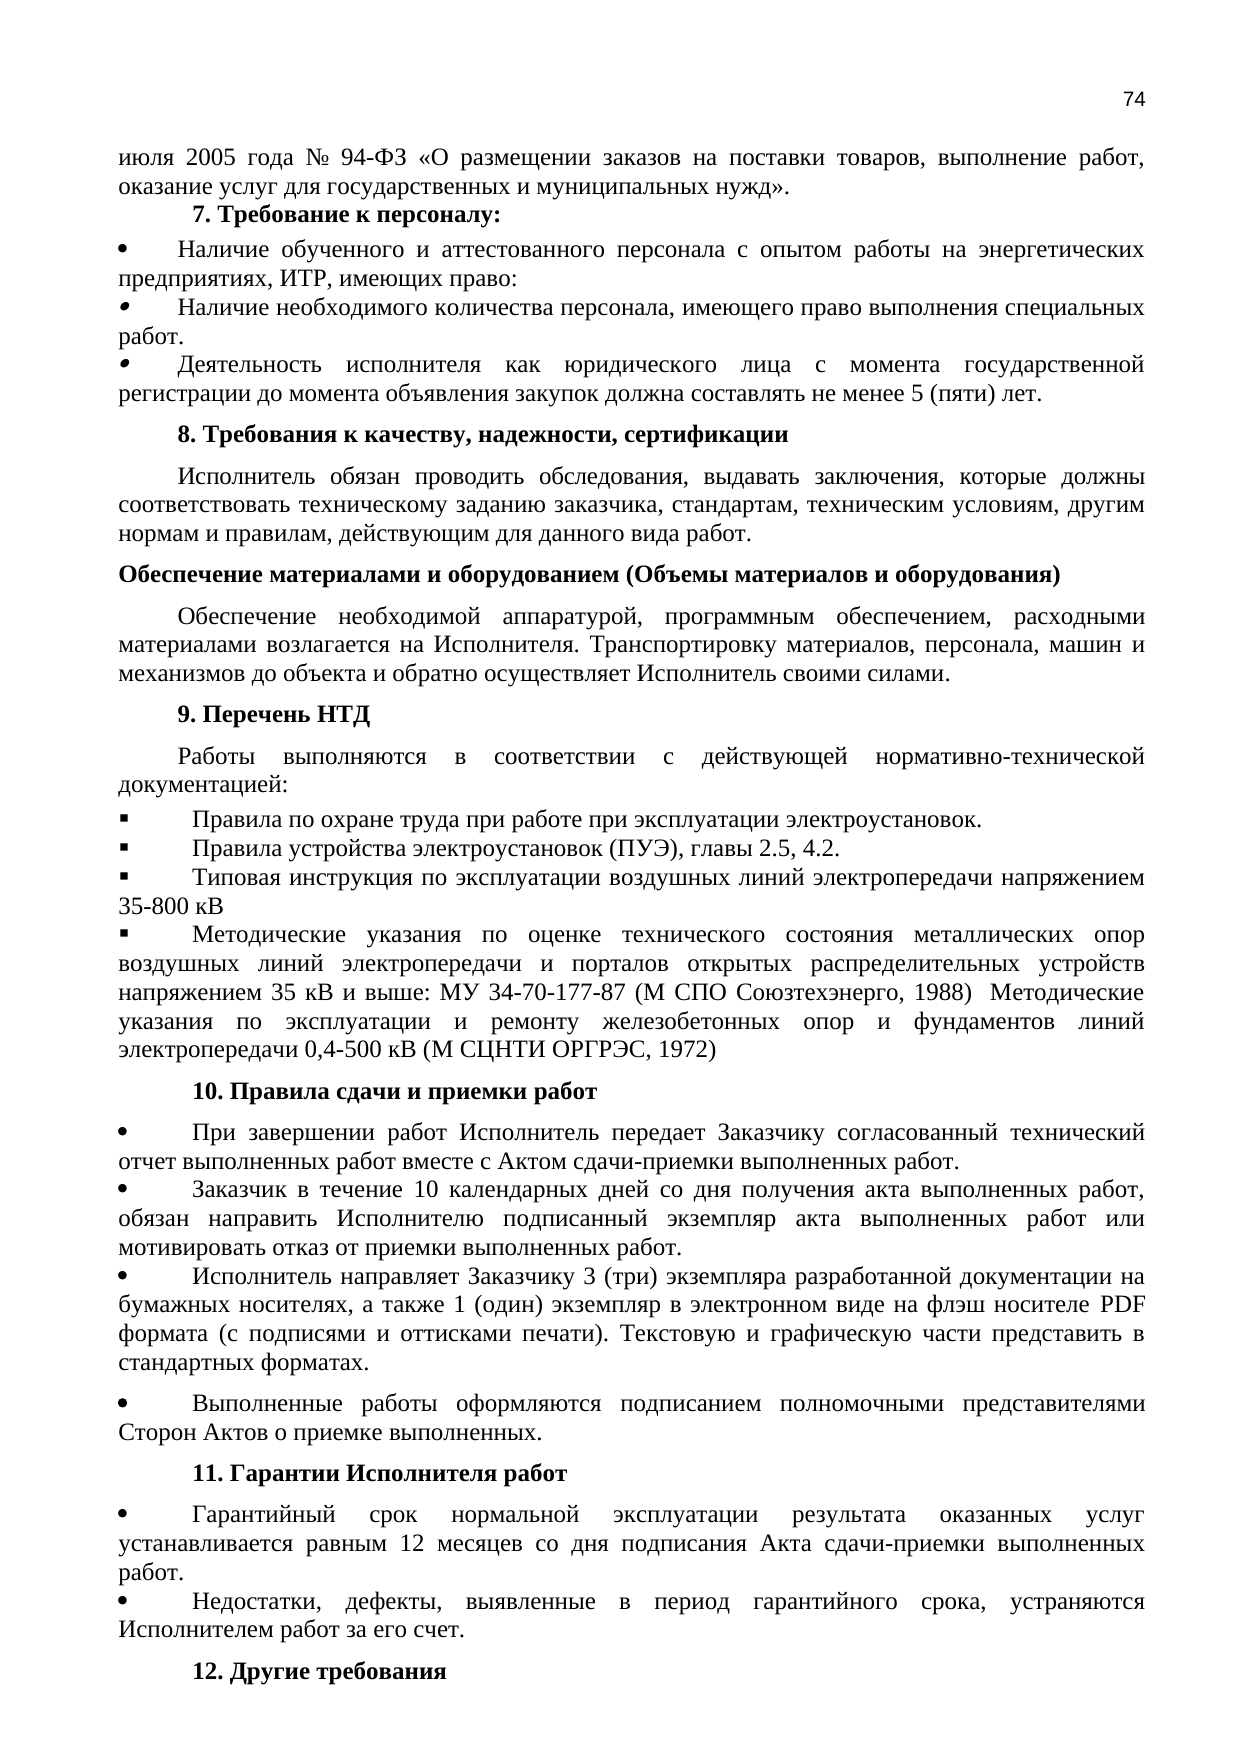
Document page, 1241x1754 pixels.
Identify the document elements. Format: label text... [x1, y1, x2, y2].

list Правила по охране труда при работе при эксплуатации электроустановок. [118, 804, 1146, 833]
text 11. Гарантии Исполнителя работ [192, 1458, 1146, 1487]
list Наличие обученного и аттестованного персонала с опытом работы на энергетических предприятиях, ИТР, имеющих право: [118, 234, 1146, 292]
text Исполнитель обязан проводить обследования, выдавать заключения, которые должны соответствовать техническому заданию заказчика, стандартам, техническим условиям, другим нормам и правилам, действующим для данного вида работ. [118, 461, 1146, 547]
list Деятельность исполнителя как юридического лица с момента государственной регистрации до момента объявления закупок должна составлять не менее 5 (пяти) лет. [118, 349, 1146, 407]
text 7. Требование к персоналу: [118, 199, 1146, 228]
text 10. Правила сдачи и приемки работ [118, 1076, 1146, 1104]
list Исполнитель направляет Заказчику 3 (три) экземпляра разработанной документации на бумажных носителях, а также 1 (один) экземпляр в электронном виде на флэш носителе PDF формата (с подписями и оттисками печати). Текстовую и графическую части представить в стандартных форматах. [118, 1261, 1146, 1376]
list Гарантийный срок нормальной эксплуатации результата оказанных услуг устанавливается равным 12 месяцев со дня подписания Акта сдачи-приемки выполненных работ. [118, 1499, 1146, 1586]
text 9. Перечень НТД [118, 699, 1146, 728]
list При завершении работ Исполнитель передает Заказчику согласованный технический отчет выполненных работ вместе с Актом сдачи-приемки выполненных работ. [118, 1117, 1146, 1174]
text 8. Требования к качеству, надежности, сертификации [118, 419, 1146, 448]
text Обеспечение необходимой аппаратурой, программным обеспечением, расходными материалами возлагается на Исполнителя. Транспортировку материалов, персонала, машин и механизмов до объекта и обратно осуществляет Исполнитель своими силами. [118, 601, 1146, 687]
text Работы выполняются в соответствии с действующей нормативно-технической документацией: [118, 741, 1146, 798]
text 12. Другие требования [118, 1656, 1146, 1684]
list Наличие необходимого количества персонала, имеющего право выполнения специальных работ. [118, 292, 1146, 349]
list Правила устройства электроустановок (ПУЭ), главы 2.5, 4.2. [118, 833, 1146, 862]
list Методические указания по оценке технического состояния металлических опор воздушных линий электропередачи и порталов открытых распределительных устройств напряжением 35 кВ и выше: МУ 34-70-177-87 (М СПО Союзтехэнерго, 1988) Методические указания по эксплуатации и ремонту железобетонных опор и фундаментов линий электропередачи 0,4-500 кВ (М СЦНТИ ОРГРЭС, 1972) [118, 919, 1146, 1063]
text Обеспечение материалами и оборудованием (Объемы материалов и оборудования) [118, 559, 1146, 588]
list Типовая инструкция по эксплуатации воздушных линий электропередачи напряжением 35-800 кВ [118, 862, 1146, 919]
list Недостатки, дефекты, выявленные в период гарантийного срока, устраняются Исполнителем работ за его счет. [118, 1586, 1146, 1643]
list Выполненные работы оформляются подписанием полномочными представителями Сторон Актов о приемке выполненных. [118, 1388, 1146, 1446]
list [118, 142, 1146, 199]
list Заказчик в течение 10 календарных дней со дня получения акта выполненных работ, обязан направить Исполнителю подписанный экземпляр акта выполненных работ или мотивировать отказ от приемки выполненных работ. [118, 1174, 1146, 1261]
